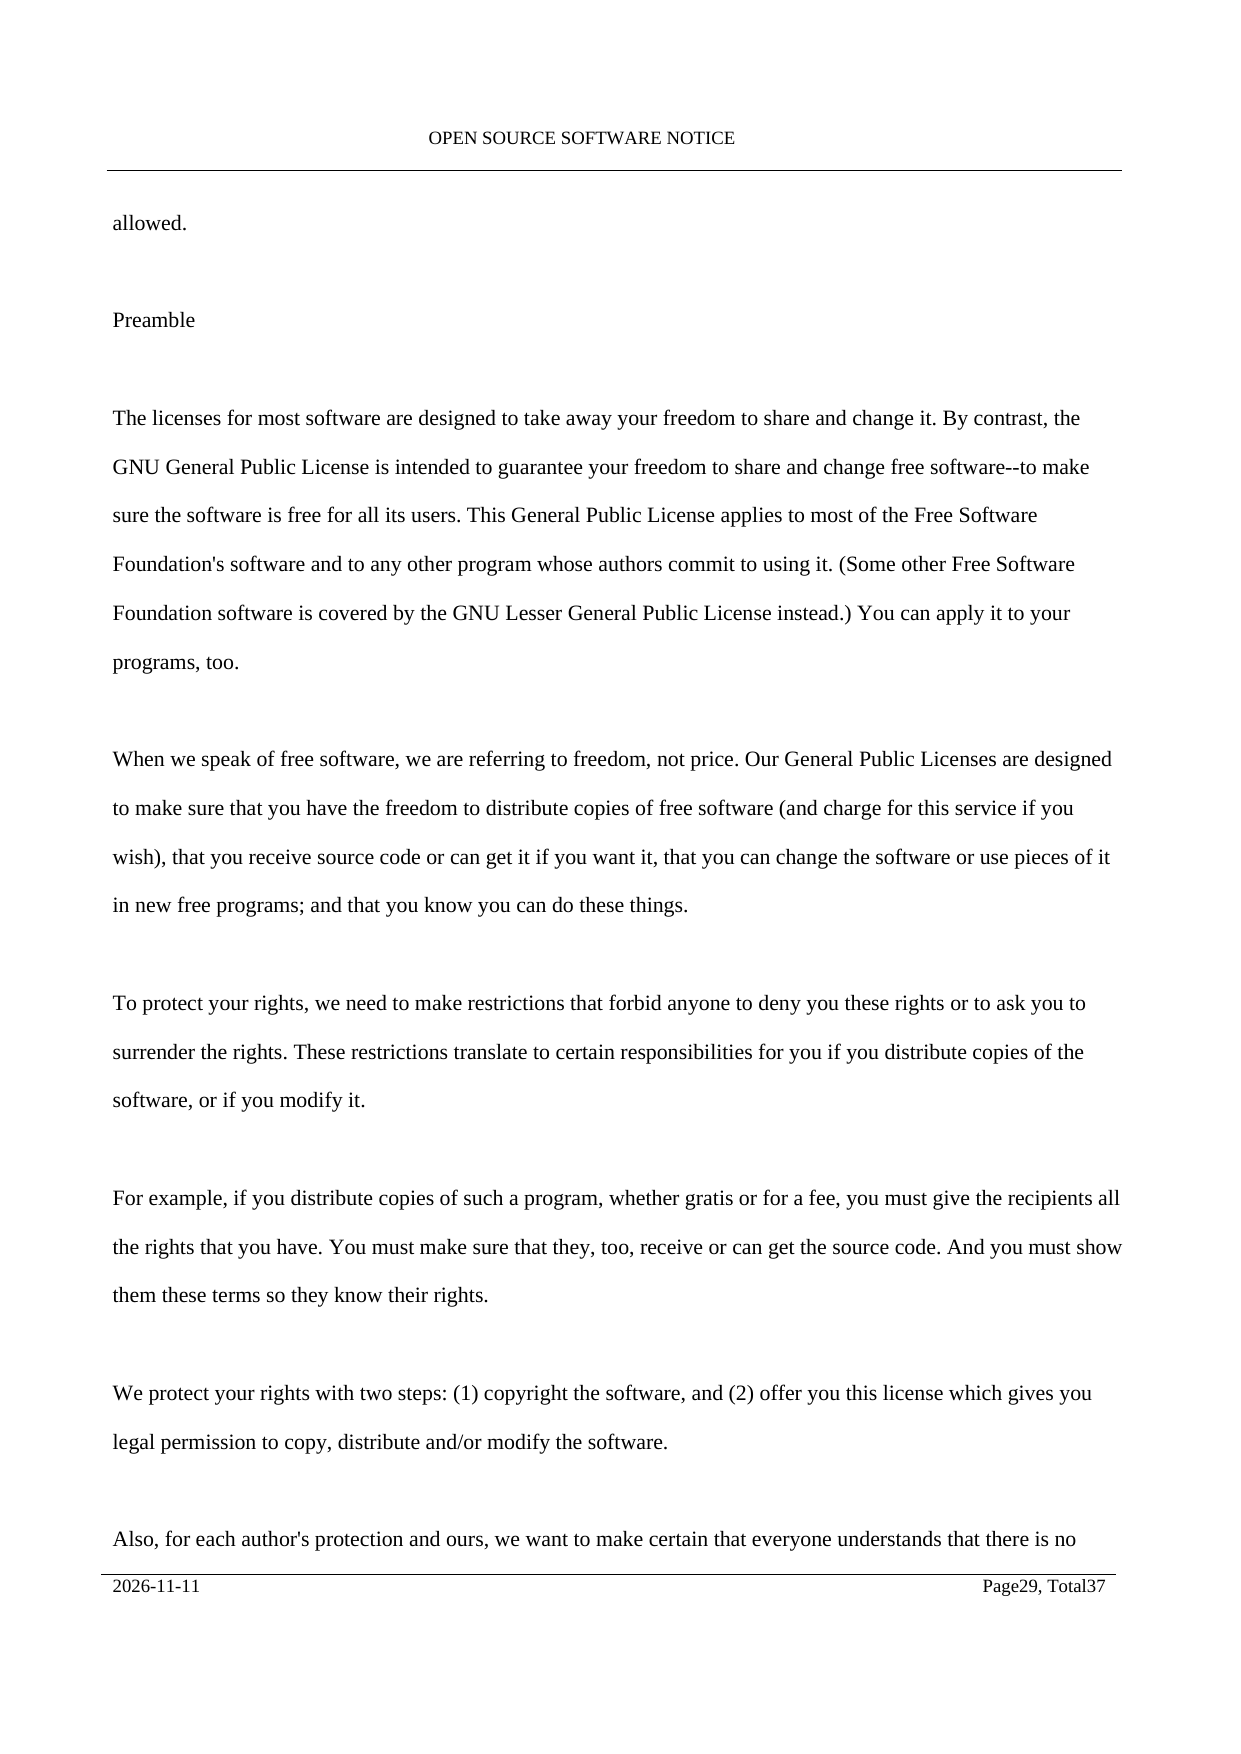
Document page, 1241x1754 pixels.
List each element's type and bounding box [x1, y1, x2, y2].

text [112, 206, 1128, 1555]
